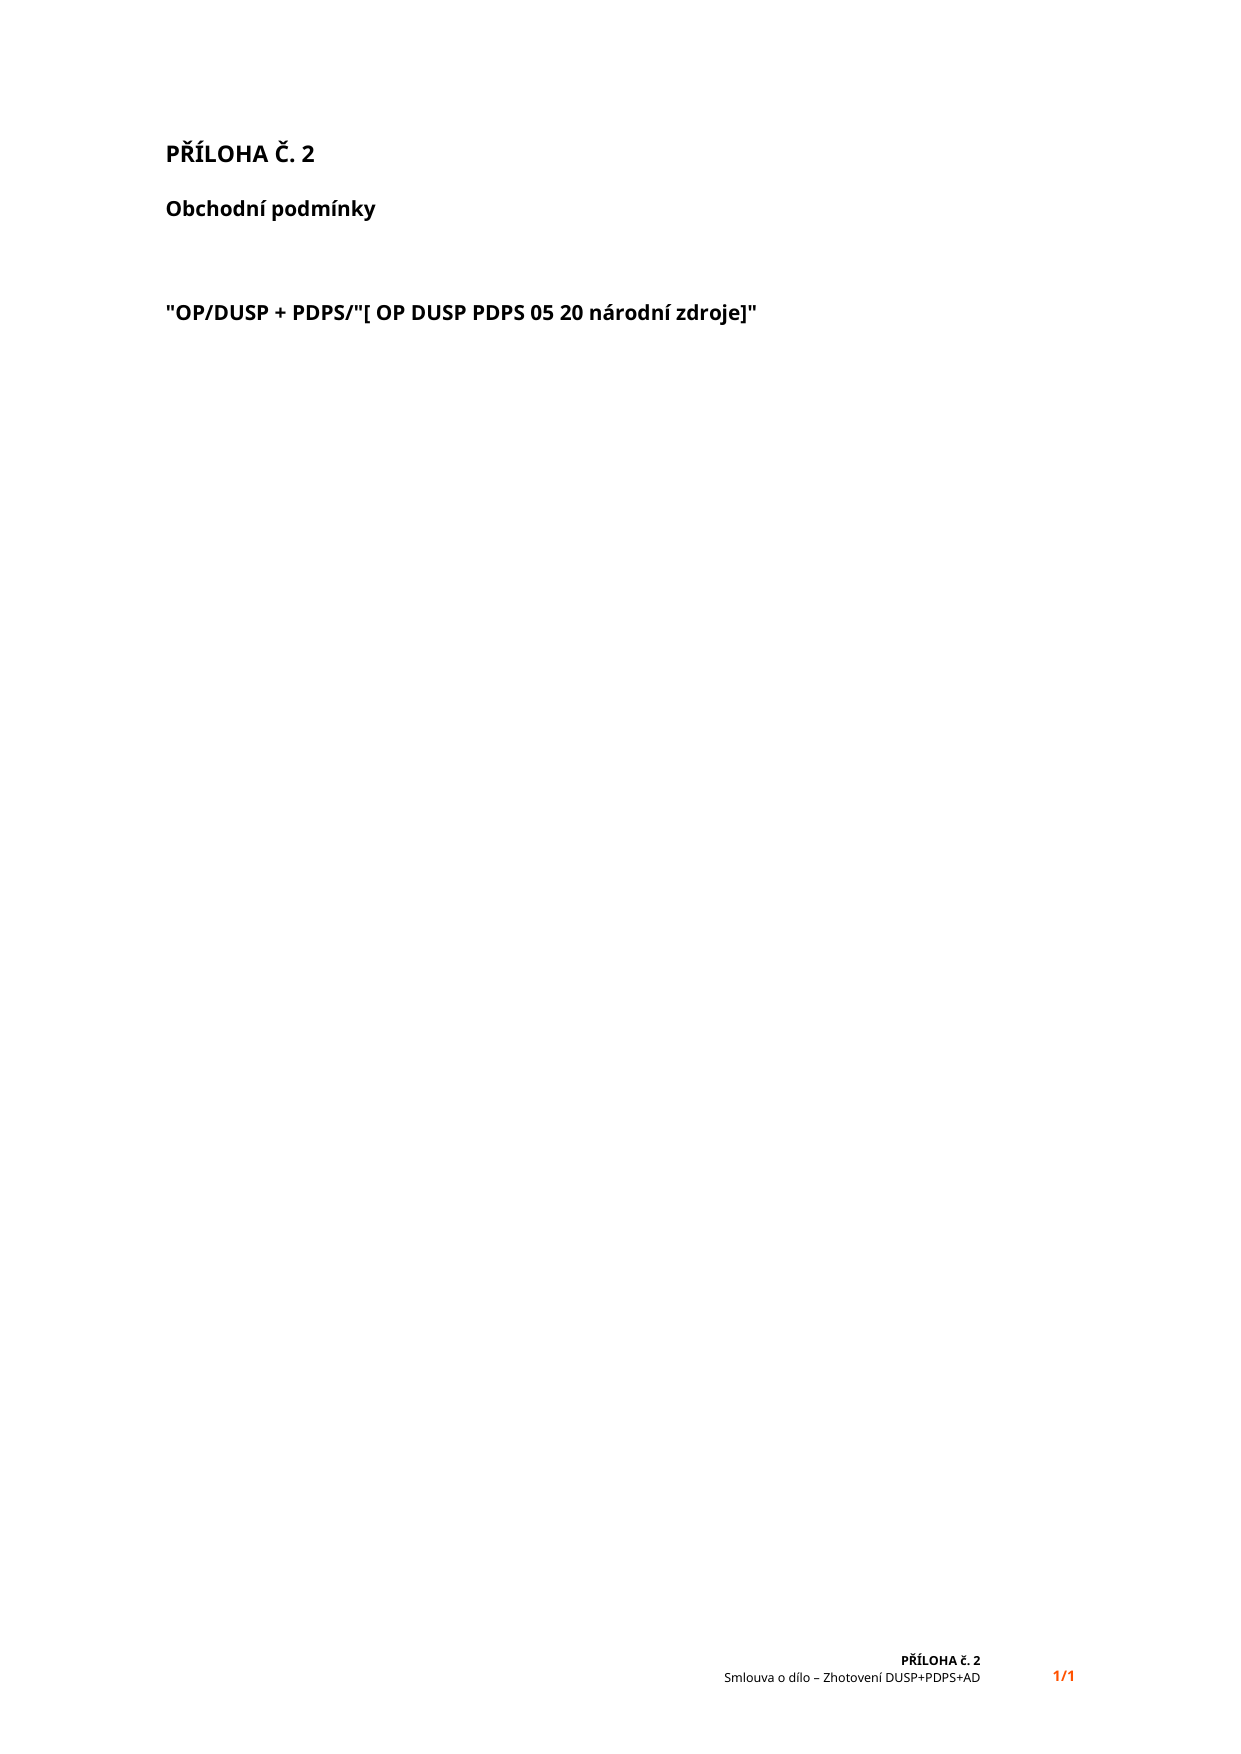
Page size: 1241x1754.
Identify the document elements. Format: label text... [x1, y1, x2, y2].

text "OP/DUSP + PDPS/"[ OP DUSP PDPS 05 20 národní zdroje]" [165, 298, 1075, 326]
text Příloha č. 2 [165, 138, 1075, 170]
text Obchodní podmínky [165, 194, 1075, 222]
